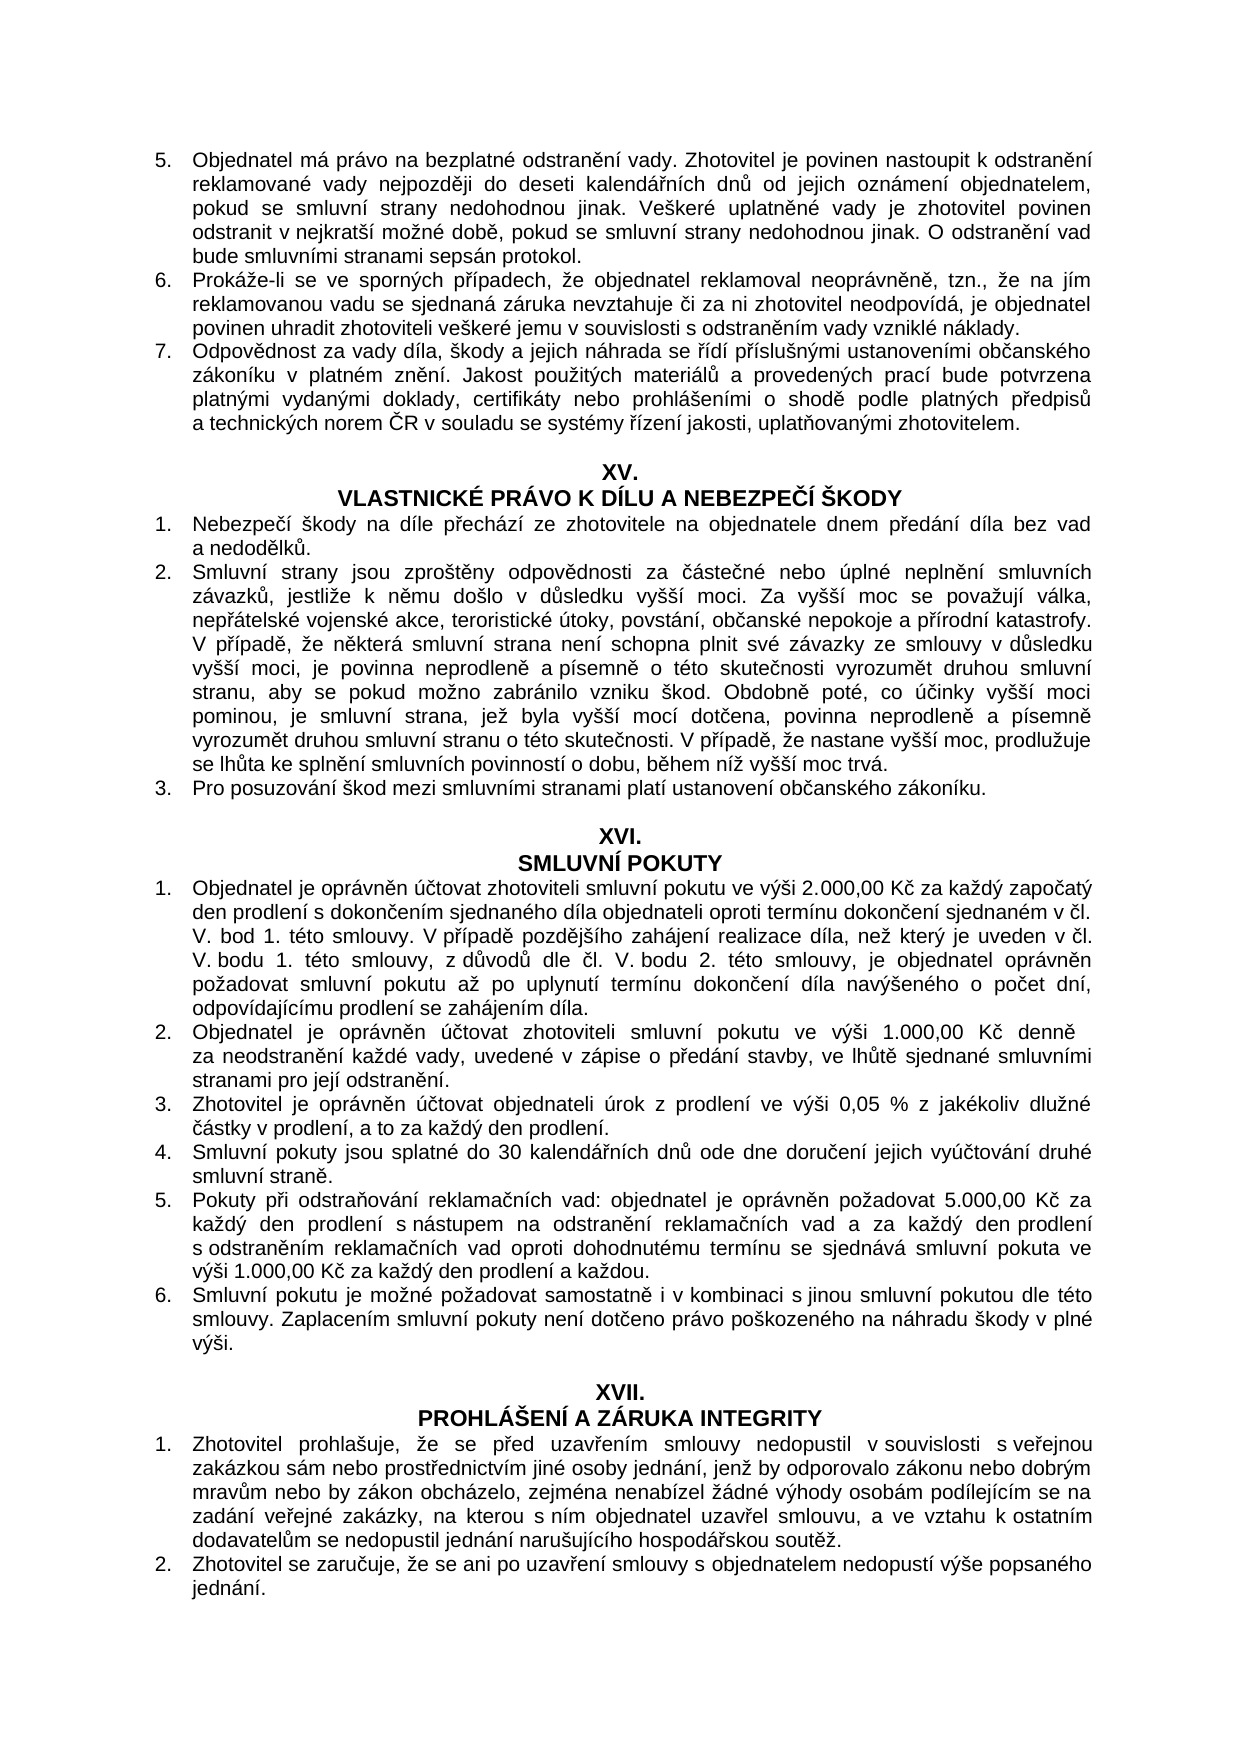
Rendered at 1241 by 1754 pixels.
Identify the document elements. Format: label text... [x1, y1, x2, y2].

list Odpovědnost za vady díla, škody a jejich náhrada se řídí příslušnými ustanoveními občanského zákoníku v platném znění. Jakost použitých materiálů a provedených prací bude potvrzena platnými vydanými doklady, certifikáty nebo prohlášeními o shodě podle platných předpisů a technických norem ČR v souladu se systémy řízení jakosti, uplatňovanými zhotovitelem. [154, 339, 1093, 435]
list Objednatel je oprávněn účtovat zhotoviteli smluvní pokutu ve výši 1.000,00 Kč denně za neodstranění každé vady, uvedené v zápise o předání stavby, ve lhůtě sjednané smluvními stranami pro její odstranění. [154, 1020, 1093, 1092]
list Objednatel má právo na bezplatné odstranění vady. Zhotovitel je povinen nastoupit k odstranění reklamované vady nejpozději do deseti kalendářních dnů od jejich oznámení objednatelem, pokud se smluvní strany nedohodnou jinak. Veškeré uplatněné vady je zhotovitel povinen odstranit v nejkratší možné době, pokud se smluvní strany nedohodnou jinak. O odstranění vad bude smluvními stranami sepsán protokol. [154, 148, 1093, 267]
list Prokáže-li se ve sporných případech, že objednatel reklamoval neoprávněně, tzn., že na jím reklamovanou vadu se sjednaná záruka nevztahuje či za ni zhotovitel neodpovídá, je objednatel povinen uhradit zhotoviteli veškeré jemu v souvislosti s odstraněním vady vzniklé náklady. [154, 267, 1093, 339]
list Pro posuzování škod mezi smluvními stranami platí ustanovení občanského zákoníku. [154, 775, 1093, 799]
text XV. [148, 459, 1093, 485]
list Zhotovitel se zaručuje, že se ani po uzavření smlouvy s objednatelem nedopustí výše popsaného jednání. [154, 1552, 1093, 1599]
list Objednatel je oprávněn účtovat zhotoviteli smluvní pokutu ve výši 2.000,00 Kč za každý započatý den prodlení s dokončením sjednaného díla objednateli oproti termínu dokončení sjednaném v čl. V. bod 1. této smlouvy. V případě pozdějšího zahájení realizace díla, než který je uveden v čl. V. bodu 1. této smlouvy, z důvodů dle čl. V. bodu 2. této smlouvy, je objednatel oprávněn požadovat smluvní pokutu až po uplynutí termínu dokončení díla navýšeného o počet dní, odpovídajícímu prodlení se zahájením díla. [154, 876, 1093, 1020]
list Zhotovitel je oprávněn účtovat objednateli úrok z prodlení ve výši 0,05 % z jakékoliv dlužné částky v prodlení, a to za každý den prodlení. [154, 1092, 1093, 1139]
list Smluvní pokutu je možné požadovat samostatně i v kombinaci s jinou smluvní pokutou dle této smlouvy. Zaplacením smluvní pokuty není dotčeno právo poškozeného na náhradu škody v plné výši. [154, 1283, 1093, 1355]
text SMLUVNÍ POKUTY [148, 849, 1093, 876]
text XVI. [148, 823, 1093, 849]
text XVII. [148, 1379, 1093, 1405]
list Nebezpečí škody na díle přechází ze zhotovitele na objednatele dnem předání díla bez vad a nedodělků. [154, 512, 1093, 560]
list Zhotovitel prohlašuje, že se před uzavřením smlouvy nedopustil v souvislosti s veřejnou zakázkou sám nebo prostřednictvím jiné osoby jednání, jenž by odporovalo zákonu nebo dobrým mravům nebo by zákon obcházelo, zejména nenabízel žádné výhody osobám podílejícím se na zadání veřejné zakázky, na kterou s ním objednatel uzavřel smlouvu, a ve vztahu k ostatním dodavatelům se nedopustil jednání narušujícího hospodářskou soutěž. [154, 1432, 1093, 1552]
list Smluvní strany jsou zproštěny odpovědnosti za částečné nebo úplné neplnění smluvních závazků, jestliže k němu došlo v důsledku vyšší moci. Za vyšší moc se považují válka, nepřátelské vojenské akce, teroristické útoky, povstání, občanské nepokoje a přírodní katastrofy. V případě, že některá smluvní strana není schopna plnit své závazky ze smlouvy v důsledku vyšší moci, je povinna neprodleně a písemně o této skutečnosti vyrozumět druhou smluvní stranu, aby se pokud možno zabránilo vzniku škod. Obdobně poté, co účinky vyšší moci pominou, je smluvní strana, jež byla vyšší mocí dotčena, povinna neprodleně a písemně vyrozumět druhou smluvní stranu o této skutečnosti. V případě, že nastane vyšší moc, prodlužuje se lhůta ke splnění smluvních povinností o dobu, během níž vyšší moc trvá. [154, 560, 1093, 775]
text PROHLÁŠENÍ A ZÁRUKA INTEGRITY [148, 1405, 1093, 1432]
list Smluvní pokuty jsou splatné do 30 kalendářních dnů ode dne doručení jejich vyúčtování druhé smluvní straně. [154, 1139, 1093, 1187]
list Pokuty při odstraňování reklamačních vad: objednatel je oprávněn požadovat 5.000,00 Kč za každý den prodlení s nástupem na odstranění reklamačních vad a za každý den prodlení s odstraněním reklamačních vad oproti dohodnutému termínu se sjednává smluvní pokuta ve výši 1.000,00 Kč za každý den prodlení a každou. [154, 1187, 1093, 1283]
text VLASTNICKÉ PRÁVO K DÍLU A NEBEZPEČÍ ŠKODY [148, 485, 1093, 512]
